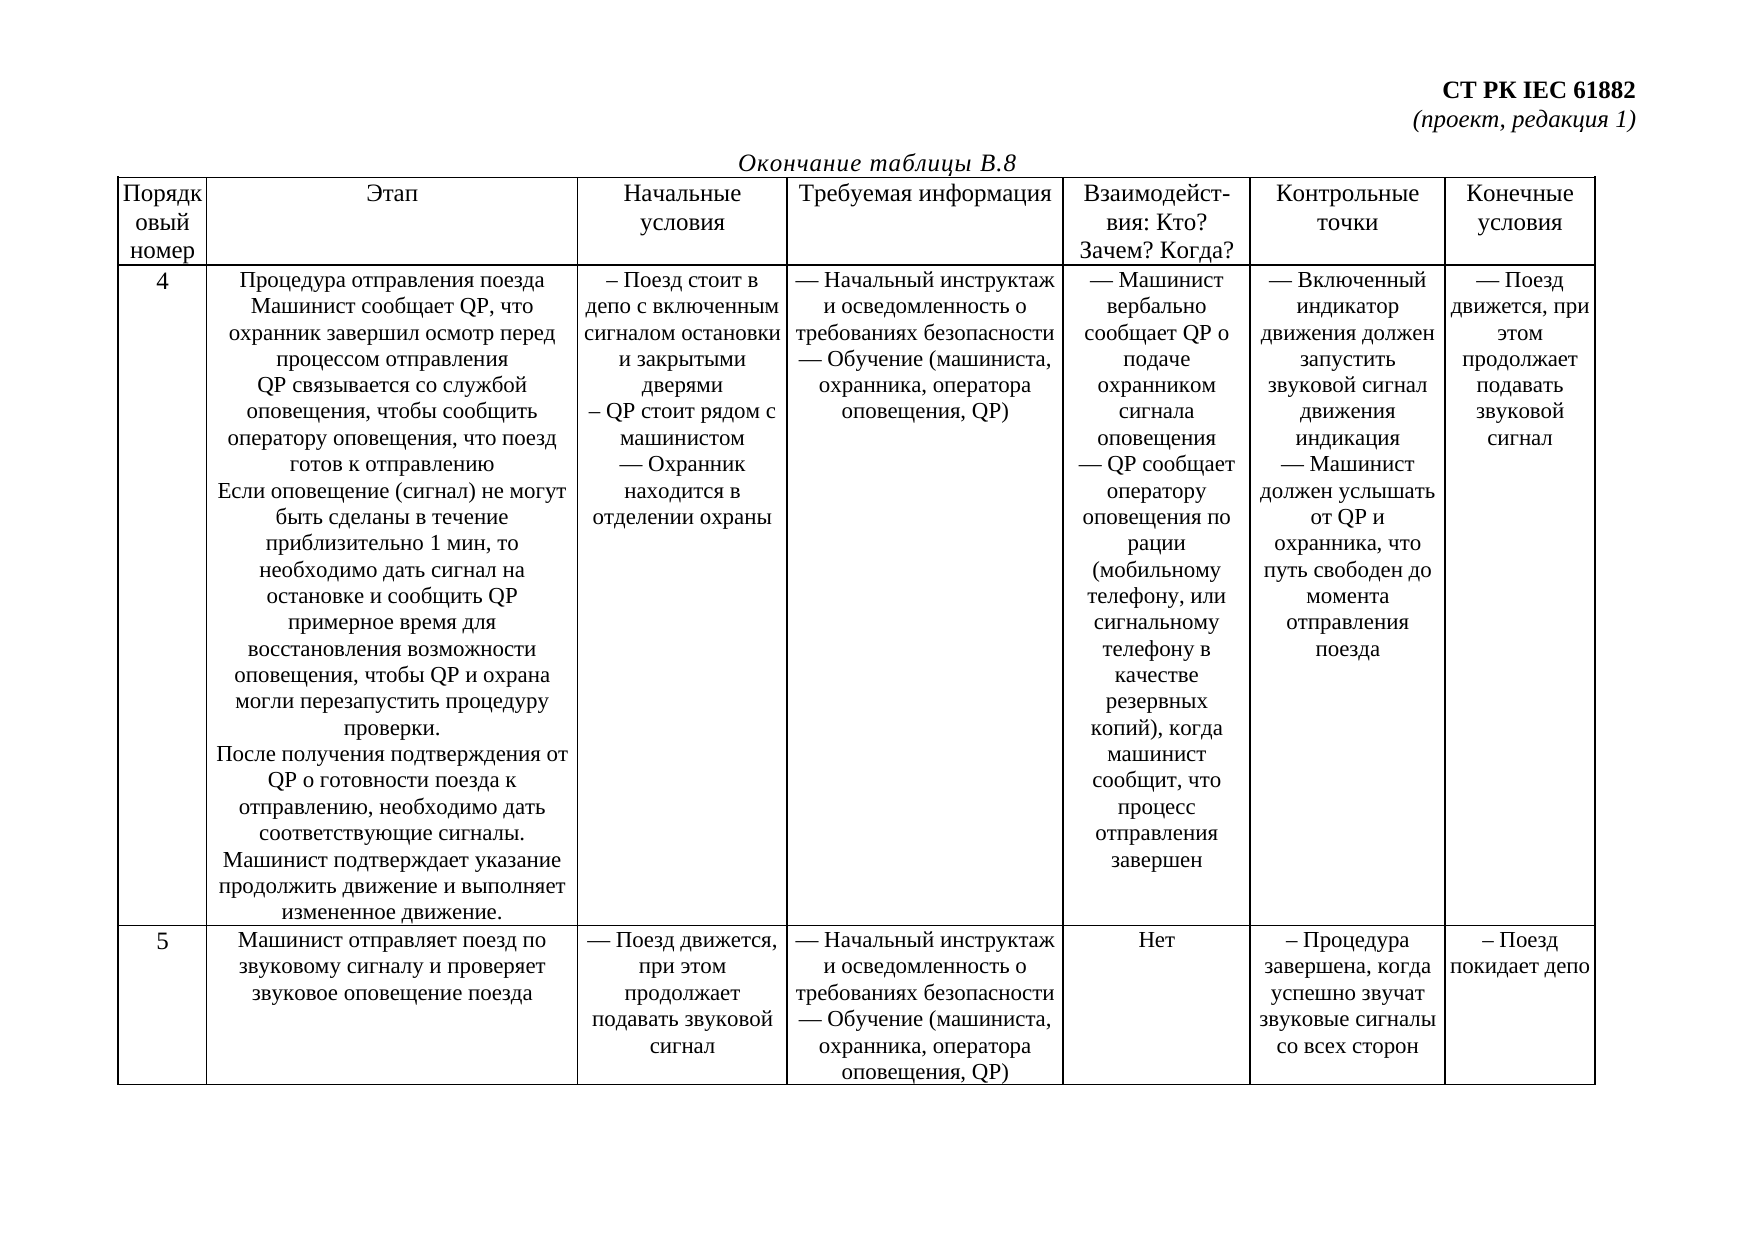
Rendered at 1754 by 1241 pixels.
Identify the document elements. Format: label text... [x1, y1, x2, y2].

table_header Конечные условия [1446, 178, 1594, 264]
table_header Требуемая информация [788, 178, 1062, 264]
table_cell — Машинист вербально сообщает QP о подаче охранником сигнала оповещения — QP сообщает оператору оповещения по рации (мобильному телефону, или сигнальному телефону в качестве резервных копий), когда машинист сообщит, что процесс отправления завершен [1064, 266, 1249, 925]
table_header Взаимодейст-вия: Кто? Зачем? Когда? [1064, 178, 1249, 264]
text Окончание таблицы В.8 [118, 148, 1636, 176]
table_header Контрольные точки [1251, 178, 1444, 264]
table_cell — Поезд движется, при этом продолжает подавать звуковой сигнал [1446, 266, 1594, 925]
table_cell Машинист отправляет поезд по звуковому сигналу и проверяет звуковое оповещение поезда [207, 926, 577, 1084]
table_cell 4 [119, 266, 206, 925]
table_cell Нет [1064, 926, 1249, 1084]
table_cell – Поезд покидает депо [1446, 926, 1594, 1084]
table_cell – Поезд стоит в депо с включенным сигналом остановки и закрытыми дверями – QP стоит рядом с машинистом — Охранник находится в отделении охраны [578, 266, 786, 925]
table_header Порядковый номер [119, 178, 206, 264]
table_cell 5 [119, 926, 206, 1084]
table_cell – Процедура завершена, когда успешно звучат звуковые сигналы со всех сторон [1251, 926, 1444, 1084]
table_cell Процедура отправления поезда Машинист сообщает QP, что охранник завершил осмотр перед процессом отправления QP связывается со службой оповещения, чтобы сообщить оператору оповещения, что поезд готов к отправлению Если оповещение (сигнал) не могут быть сделаны в течение приблизительно 1 мин, то необходимо дать сигнал на остановке и сообщить QP примерное время для восстановления возможности оповещения, чтобы QP и охрана могли перезапустить процедуру проверки. После получения подтверждения от QP о готовности поезда к отправлению, необходимо дать соответствующие сигналы. Машинист подтверждает указание продолжить движение и выполняет измененное движение. [207, 266, 577, 925]
table_header Этап [207, 178, 577, 264]
table_cell — Начальный инструктаж и осведомленность о требованиях безопасности — Обучение (машиниста, охранника, оператора оповещения, QP) [788, 926, 1062, 1084]
table_header Начальные условия [578, 178, 786, 264]
table_cell — Поезд движется, при этом продолжает подавать звуковой сигнал [578, 926, 786, 1084]
table_cell — Включенный индикатор движения должен запустить звуковой сигнал движения индикация — Машинист должен услышать от QP и охранника, что путь свободен до момента отправления поезда [1251, 266, 1444, 925]
table_cell — Начальный инструктаж и осведомленность о требованиях безопасности — Обучение (машиниста, охранника, оператора оповещения, QP) [788, 266, 1062, 925]
